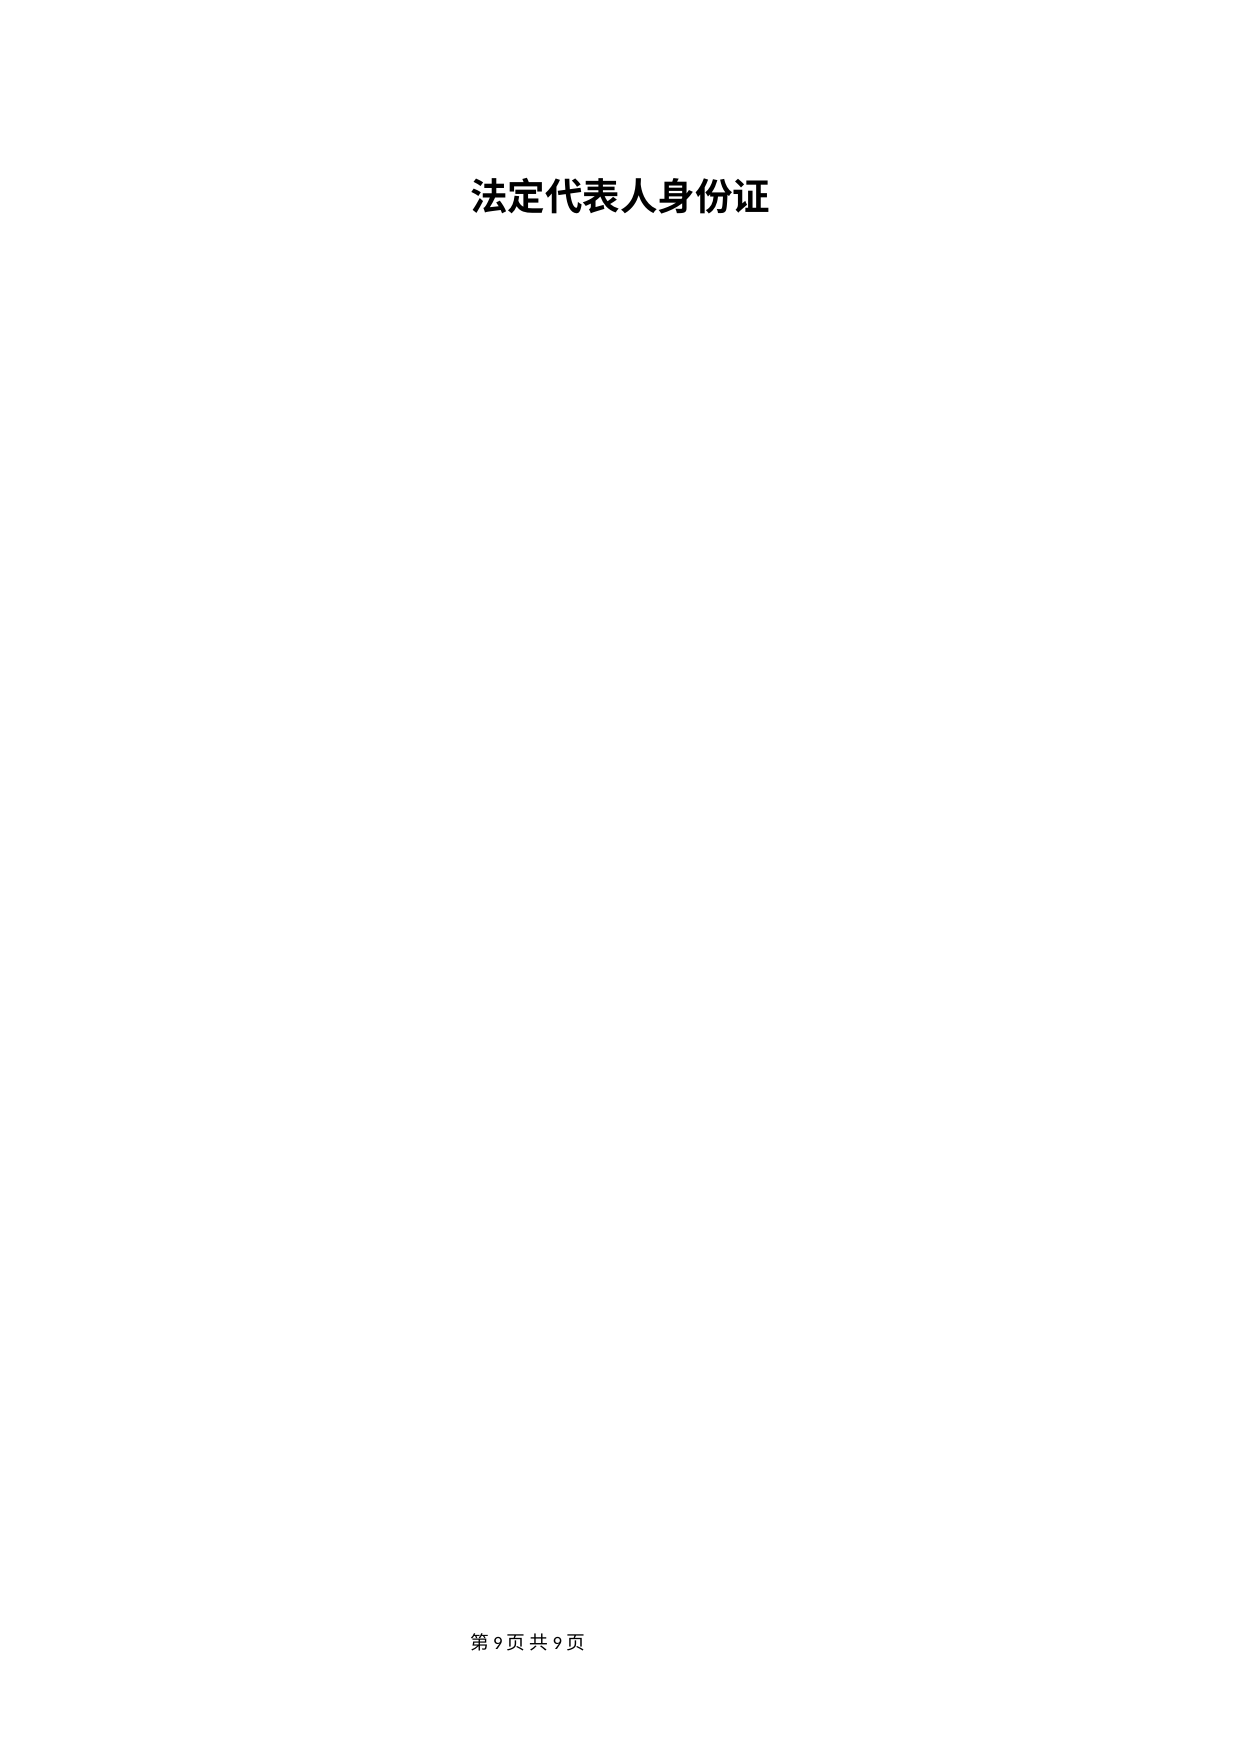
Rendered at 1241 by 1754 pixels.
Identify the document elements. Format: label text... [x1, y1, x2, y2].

text 法定代表人身份证 [187, 162, 1053, 227]
